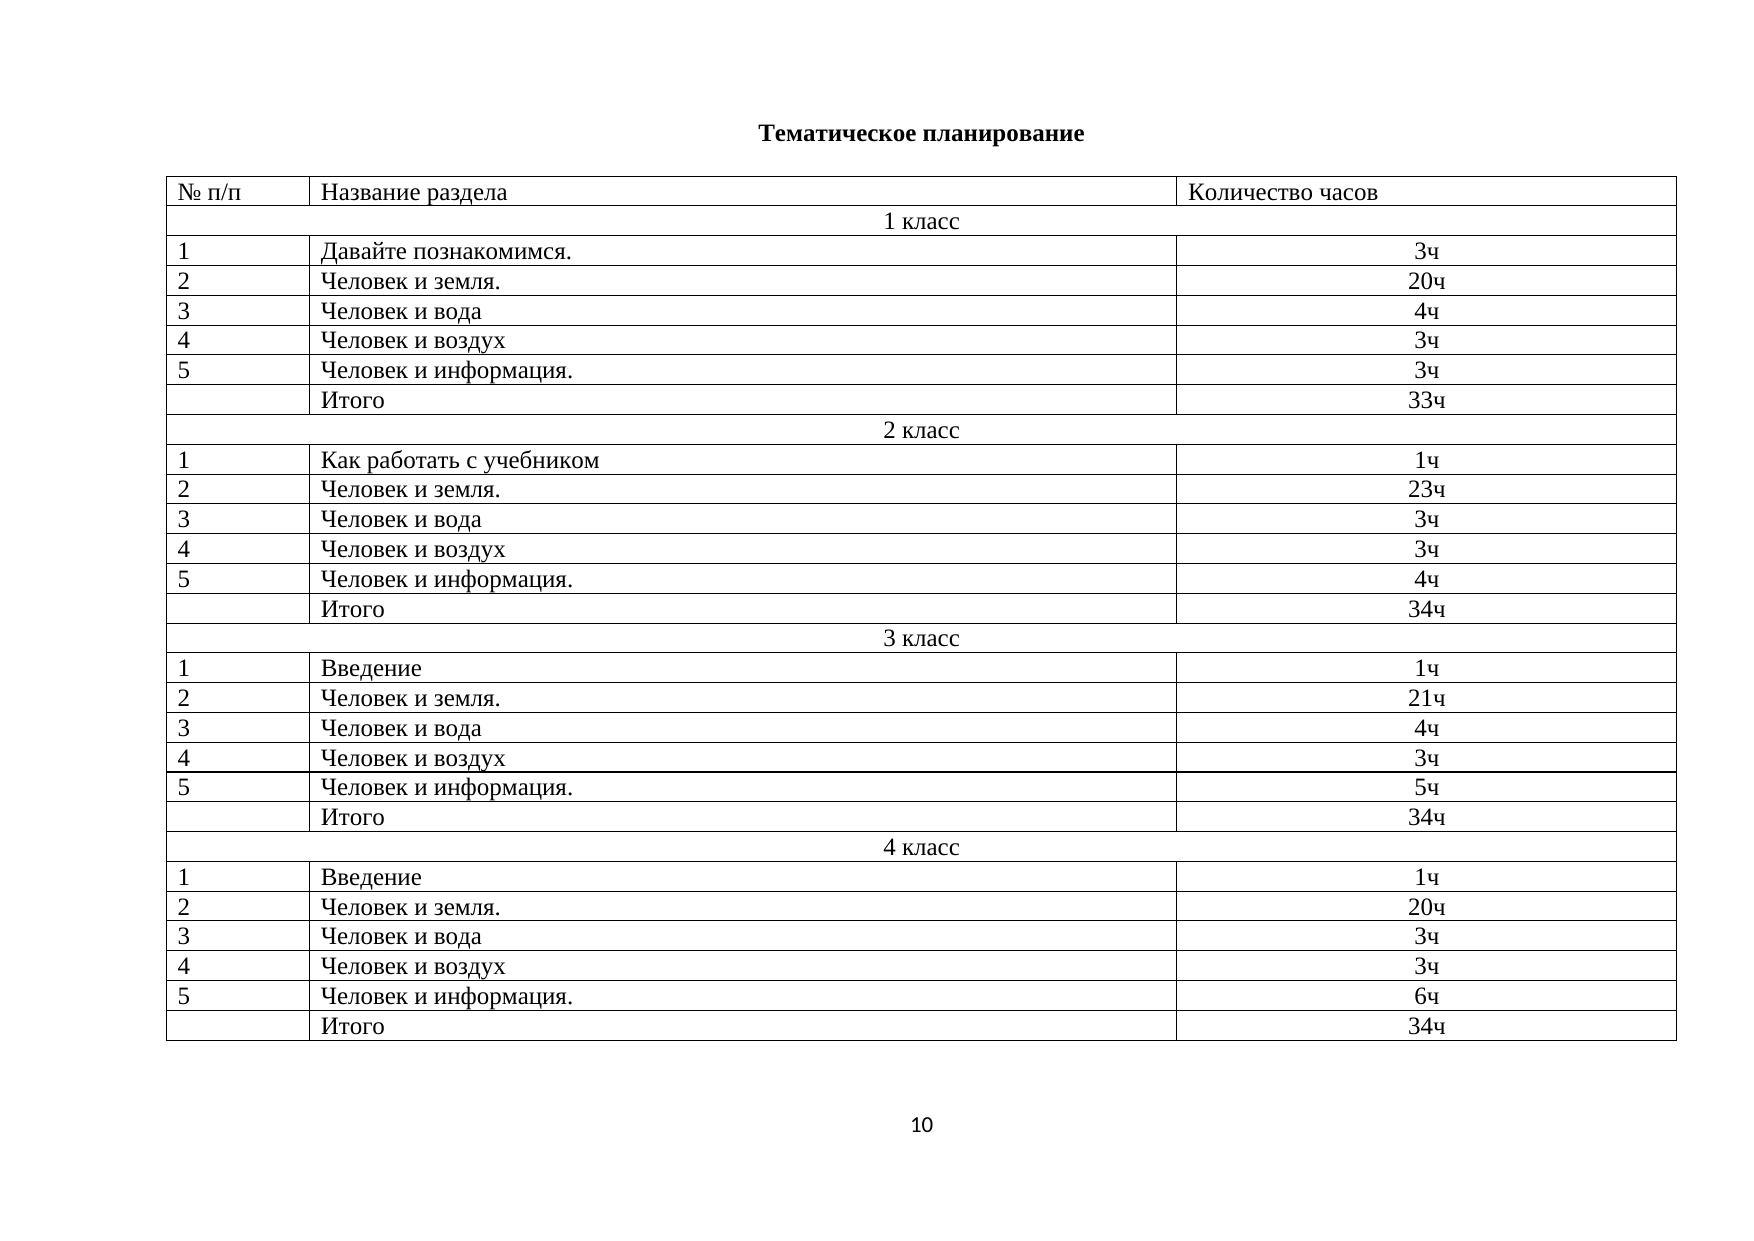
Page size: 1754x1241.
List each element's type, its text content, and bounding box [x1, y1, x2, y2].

table_cell 2 [167, 266, 309, 295]
table_cell 1 [167, 445, 309, 473]
table_cell Человек и информация. [310, 564, 1176, 593]
table_cell Человек и земля. [310, 475, 1176, 503]
table_cell 3 [167, 713, 309, 742]
table_cell 1ч [1177, 653, 1676, 682]
table_cell Итого [310, 594, 1176, 622]
table_header № п/п [167, 177, 309, 205]
table_cell Человек и информация. [310, 355, 1176, 384]
table_cell Как работать с учебником [310, 445, 1176, 473]
table_cell 5 [167, 564, 309, 593]
table_cell [167, 385, 309, 414]
table_cell 5 [167, 355, 309, 384]
table_cell 21ч [1177, 683, 1676, 712]
table_cell 3ч [1177, 534, 1676, 563]
table_cell 6ч [1177, 981, 1676, 1010]
table_cell Человек и вода [310, 296, 1176, 324]
table_cell 34ч [1177, 1011, 1676, 1039]
table_cell Давайте познакомимся. [310, 236, 1176, 265]
table_cell 34ч [1177, 802, 1676, 831]
table_cell 4ч [1177, 564, 1676, 593]
table_cell 3ч [1177, 326, 1676, 354]
table_cell 3ч [1177, 921, 1676, 950]
table_cell 4 класс [167, 832, 1676, 861]
table_cell Итого [310, 802, 1176, 831]
table_cell 3 класс [167, 624, 1676, 652]
table_cell Человек и информация. [310, 981, 1176, 1010]
table_cell 23ч [1177, 475, 1676, 503]
table_cell 34ч [1177, 594, 1676, 622]
table_cell Итого [310, 385, 1176, 414]
table_cell 3ч [1177, 743, 1676, 771]
table_cell 1 [167, 862, 309, 891]
table_cell 1 [167, 653, 309, 682]
table_cell 20ч [1177, 266, 1676, 295]
table_header Название раздела [310, 177, 1176, 205]
table_cell 3ч [1177, 355, 1676, 384]
table_cell 1 класс [167, 206, 1676, 235]
table_cell 20ч [1177, 892, 1676, 920]
table_cell 5 [167, 773, 309, 801]
table_cell [167, 802, 309, 831]
table_header Количество часов [1177, 177, 1676, 205]
table_cell 1ч [1177, 445, 1676, 473]
table_cell 2 [167, 892, 309, 920]
table_cell 1ч [1177, 862, 1676, 891]
table_cell Человек и воздух [310, 743, 1176, 771]
table_cell 4 [167, 326, 309, 354]
table_cell Человек и земля. [310, 266, 1176, 295]
table_cell 3 [167, 296, 309, 324]
table_cell 5ч [1177, 773, 1676, 801]
table_cell Человек и вода [310, 504, 1176, 533]
table_cell 3ч [1177, 504, 1676, 533]
table_cell Человек и земля. [310, 892, 1176, 920]
table_cell Введение [310, 653, 1176, 682]
table_cell 2 [167, 475, 309, 503]
table_cell Человек и земля. [310, 683, 1176, 712]
table_cell 5 [167, 981, 309, 1010]
table_cell 3 [167, 504, 309, 533]
table_cell 2 класс [167, 415, 1676, 444]
table_cell Человек и вода [310, 921, 1176, 950]
table_cell 1 [167, 236, 309, 265]
table_cell 3ч [1177, 236, 1676, 265]
table_cell Введение [310, 862, 1176, 891]
table_cell 4ч [1177, 713, 1676, 742]
table_cell Человек и воздух [310, 534, 1176, 563]
table_cell 3ч [1177, 951, 1676, 980]
table_cell 4 [167, 743, 309, 771]
table_cell Человек и вода [310, 713, 1176, 742]
table_cell 4 [167, 951, 309, 980]
table_cell Человек и воздух [310, 951, 1176, 980]
table_cell 2 [167, 683, 309, 712]
table_cell Человек и информация. [310, 773, 1176, 801]
table_cell 4 [167, 534, 309, 563]
table_cell Итого [310, 1011, 1176, 1039]
table_cell Человек и воздух [310, 326, 1176, 354]
text Тематическое планирование [177, 118, 1665, 147]
table_cell 33ч [1177, 385, 1676, 414]
table_cell 4ч [1177, 296, 1676, 324]
table_cell 3 [167, 921, 309, 950]
table_cell [167, 1011, 309, 1039]
table_cell [167, 594, 309, 622]
